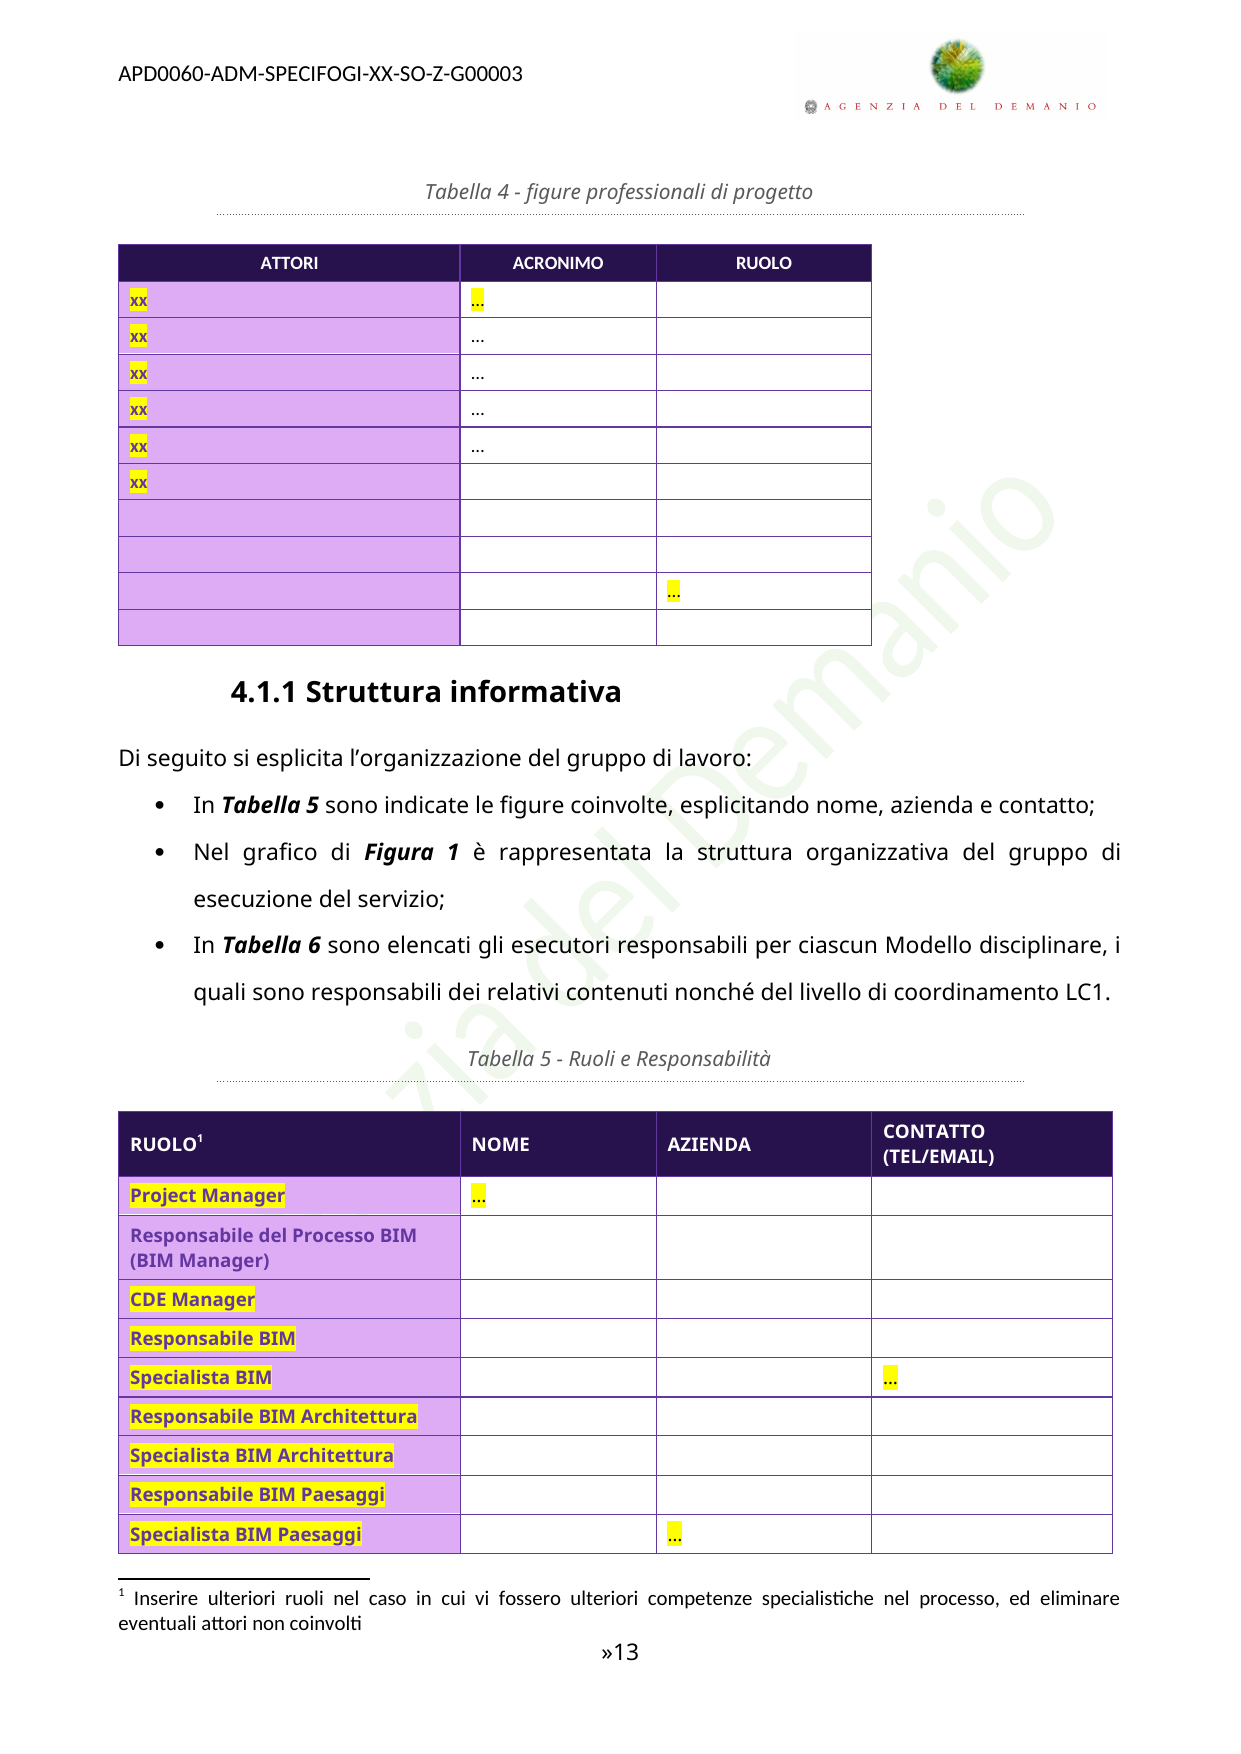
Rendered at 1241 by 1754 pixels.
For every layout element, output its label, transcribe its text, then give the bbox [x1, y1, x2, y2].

table_cell [657, 318, 871, 353]
table_cell [119, 500, 459, 536]
table_cell Specialista BIM [119, 1358, 460, 1396]
table_cell … [461, 318, 656, 353]
table_cell [872, 1319, 1112, 1357]
table_cell [657, 1476, 871, 1513]
list Nel grafico di Figura 1 è rappresentata la struttura organizzativa del gruppo di esecuzione del servizio; [156, 836, 1122, 914]
table_cell CDE Manager [119, 1280, 460, 1318]
table_cell [657, 428, 871, 463]
table_cell [657, 1319, 871, 1357]
list In Tabella 5 sono indicate le figure coinvolte, esplicitando nome, azienda e contatto; [156, 789, 1122, 820]
table_cell [119, 610, 459, 645]
table_cell … [461, 355, 656, 390]
table_header AZIENDA [657, 1112, 871, 1176]
table_cell [461, 1319, 656, 1357]
table_cell [657, 1436, 871, 1474]
table_cell Responsabile BIM [119, 1319, 460, 1357]
table_cell [657, 1398, 871, 1435]
table_cell [657, 355, 871, 390]
list Struttura informativa [231, 671, 1122, 711]
table_cell [461, 573, 656, 609]
table_cell [657, 391, 871, 426]
table_cell Project Manager [119, 1177, 460, 1214]
table_cell xx [119, 355, 459, 390]
table_cell [872, 1280, 1112, 1318]
table_cell [461, 1280, 656, 1318]
table_cell [461, 1436, 656, 1474]
table_cell [461, 500, 656, 536]
text Tabella 4 - figure professionali di progetto [216, 177, 1024, 215]
list In Tabella 6 sono elencati gli esecutori responsabili per ciascun Modello disciplinare, i quali sono responsabili dei relativi contenuti nonché del livello di coordinamento LC1. [156, 929, 1122, 1007]
table_cell [119, 537, 459, 572]
table_cell Responsabile BIM Paesaggi [119, 1476, 460, 1513]
text Di seguito si esplicita l’organizzazione del gruppo di lavoro: [118, 742, 1122, 773]
table_cell Responsabile del Processo BIM (BIM Manager) [119, 1216, 460, 1279]
text Tabella 5 - Ruoli e Responsabilità [216, 1044, 1024, 1082]
table_cell [872, 1398, 1112, 1435]
table_cell [872, 1436, 1112, 1474]
table_cell xx [119, 391, 459, 426]
table_header NOME [461, 1112, 656, 1176]
table_cell xx [119, 428, 459, 463]
table_cell [461, 1515, 656, 1553]
table_cell [119, 573, 459, 609]
table_cell [461, 537, 656, 572]
table_header CONTATTO (TEL/EMAIL) [872, 1112, 1112, 1176]
table_cell [657, 610, 871, 645]
table_cell [657, 500, 871, 536]
table_header RUOLO [657, 245, 871, 281]
table_cell [461, 1358, 656, 1396]
table_cell [872, 1476, 1112, 1513]
table_cell … [657, 1515, 871, 1553]
table_header ACRONIMO [461, 245, 656, 281]
table_cell … [657, 573, 871, 609]
table_cell Specialista BIM Architettura [119, 1436, 460, 1474]
table_cell xx [119, 282, 459, 317]
table_cell [657, 1177, 871, 1214]
table_cell [657, 282, 871, 317]
table_cell [872, 1216, 1112, 1279]
table_cell [657, 1358, 871, 1396]
table_cell [461, 1398, 656, 1435]
table_cell [657, 1216, 871, 1279]
table_cell [461, 610, 656, 645]
table_cell Responsabile BIM Architettura [119, 1398, 460, 1435]
table_cell [872, 1177, 1112, 1214]
table_cell [872, 1515, 1112, 1553]
table_cell … [461, 391, 656, 426]
table_cell … [872, 1358, 1112, 1396]
table_cell xx [119, 464, 459, 499]
table_cell Specialista BIM Paesaggi [119, 1515, 460, 1553]
table_cell [461, 1476, 656, 1513]
table_cell [657, 464, 871, 499]
picture [794, 31, 1106, 121]
table_header RUOLO [119, 1112, 460, 1176]
table_cell … [461, 282, 656, 317]
table_cell xx [119, 318, 459, 353]
table_cell … [461, 1177, 656, 1214]
table_cell … [461, 428, 656, 463]
table_header ATTORI [119, 245, 459, 281]
table_cell [657, 1280, 871, 1318]
table_cell [461, 1216, 656, 1279]
table_cell [657, 537, 871, 572]
table_cell [461, 464, 656, 499]
